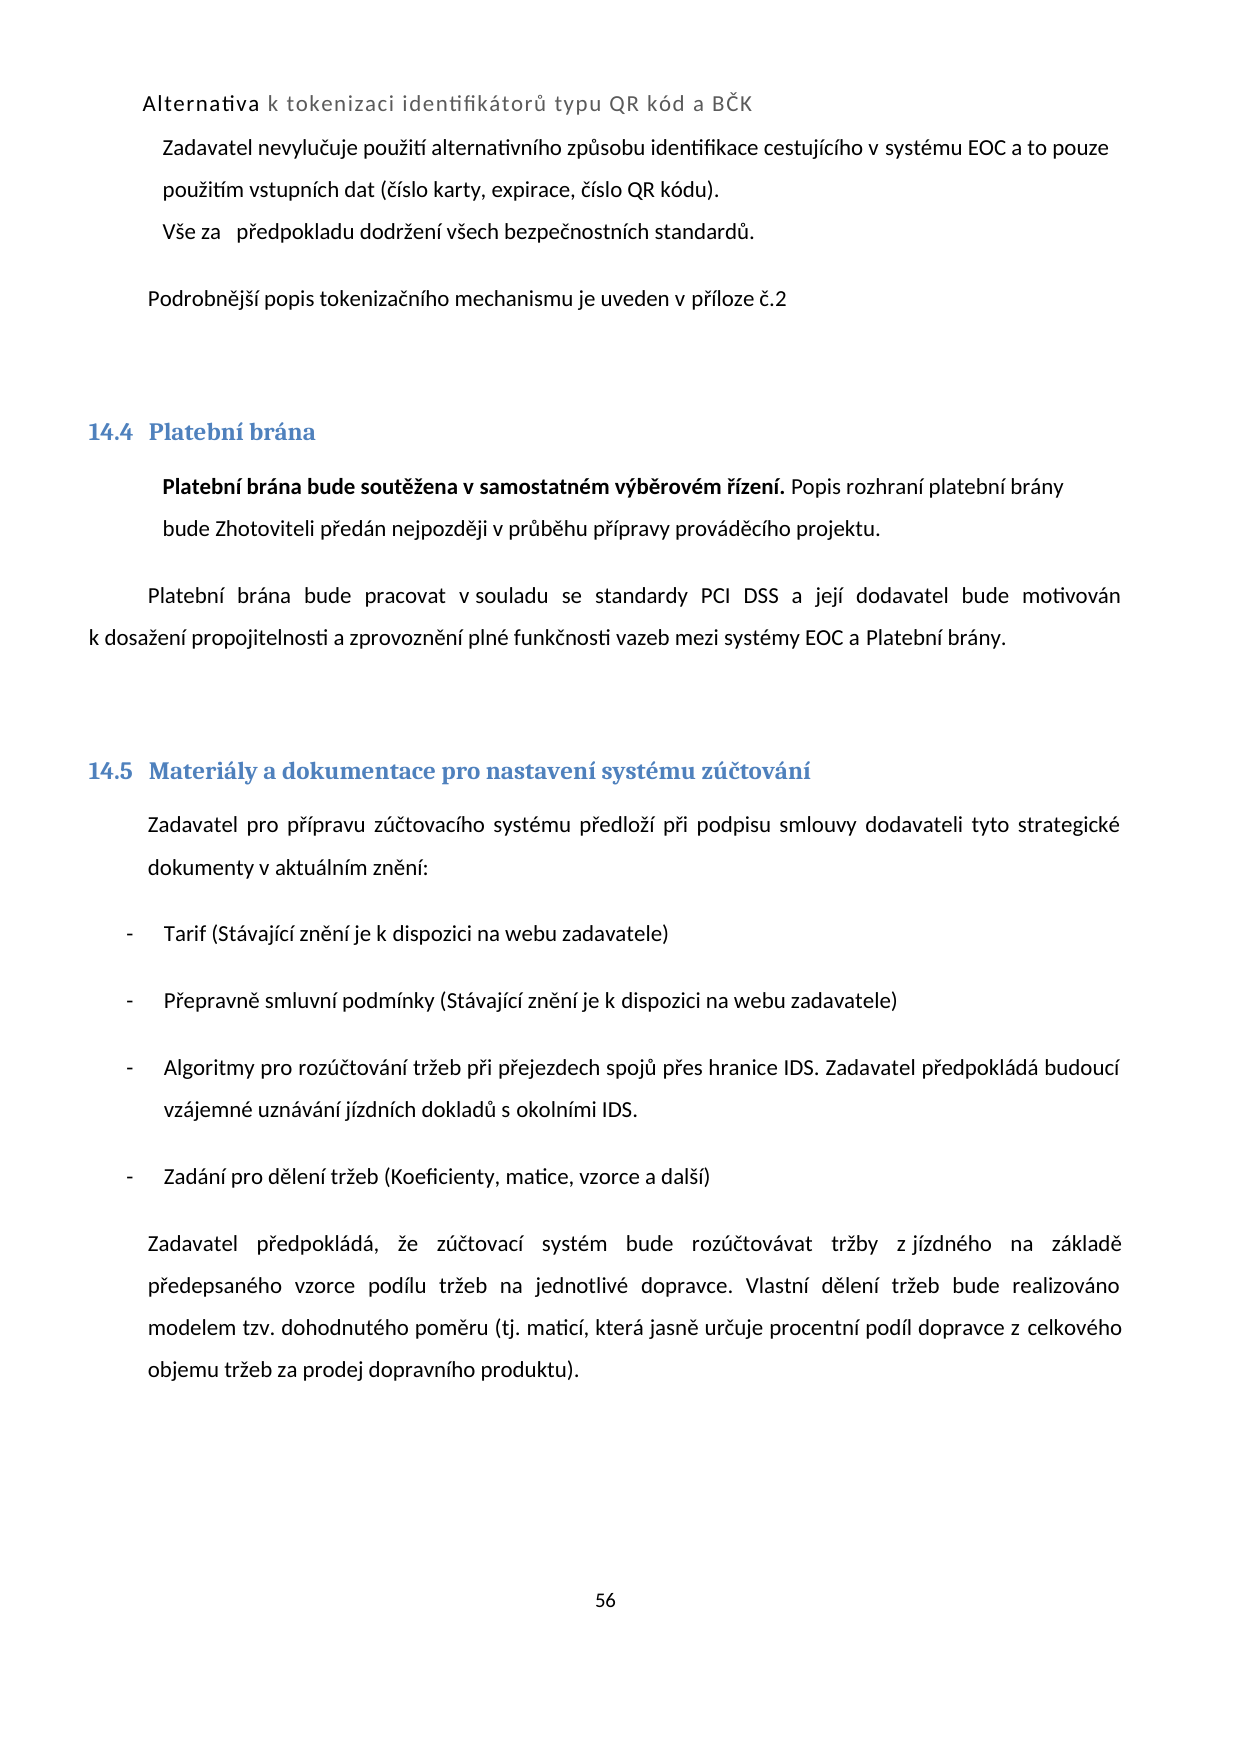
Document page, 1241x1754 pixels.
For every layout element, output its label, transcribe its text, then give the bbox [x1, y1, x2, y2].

subtitle Platební brána [89, 418, 1122, 447]
list Zadání pro dělení tržeb (Koeficienty, matice, vzorce a další) [126, 1162, 1122, 1191]
text Vše za předpokladu dodržení všech bezpečnostních standardů. [89, 217, 1122, 245]
list Algoritmy pro rozúčtování tržeb při přejezdech spojů přes hranice IDS. Zadavatel předpokládá budoucí vzájemné uznávání jízdních dokladů s okolními IDS. [126, 1053, 1122, 1123]
text Platební brána bude pracovat v souladu se standardy PCI DSS a její dodavatel bude motivován k dosažení propojitelnosti a zprovoznění plné funkčnosti vazeb mezi systémy EOC a Platební brány. [89, 581, 1122, 651]
text Zadavatel předpokládá, že zúčtovací systém bude rozúčtovávat tržby z jízdného na základě předepsaného vzorce podílu tržeb na jednotlivé dopravce. Vlastní dělení tržeb bude realizováno modelem tzv. dohodnutého poměru (tj. maticí, která jasně určuje procentní podíl dopravce z celkového objemu tržeb za prodej dopravního produktu). [148, 1229, 1122, 1383]
text Platební brána bude soutěžena v samostatném výběrovém řízení. Popis rozhraní platební brány bude Zhotoviteli předán nejpozději v průběhu přípravy prováděcího projektu. [89, 472, 1122, 542]
list Přepravně smluvní podmínky (Stávající znění je k dispozici na webu zadavatele) [126, 987, 1122, 1014]
subtitle Alternativa k tokenizaci identifikátorů typu QR kód a BČK [89, 89, 1122, 117]
text Podrobnější popis tokenizačního mechanismu je uveden v příloze č.2 [148, 284, 1122, 312]
text Zadavatel nevylučuje použití alternativního způsobu identifikace cestujícího v systému EOC a to pouze použitím vstupních dat (číslo karty, expirace, číslo QR kódu). [89, 133, 1122, 203]
text Zadavatel pro přípravu zúčtovacího systému předloží při podpisu smlouvy dodavateli tyto strategické dokumenty v aktuálním znění: [148, 811, 1122, 881]
list Tarif (Stávající znění je k dispozici na webu zadavatele) [126, 919, 1122, 948]
subtitle Materiály a dokumentace pro nastavení systému zúčtování [89, 757, 1122, 786]
